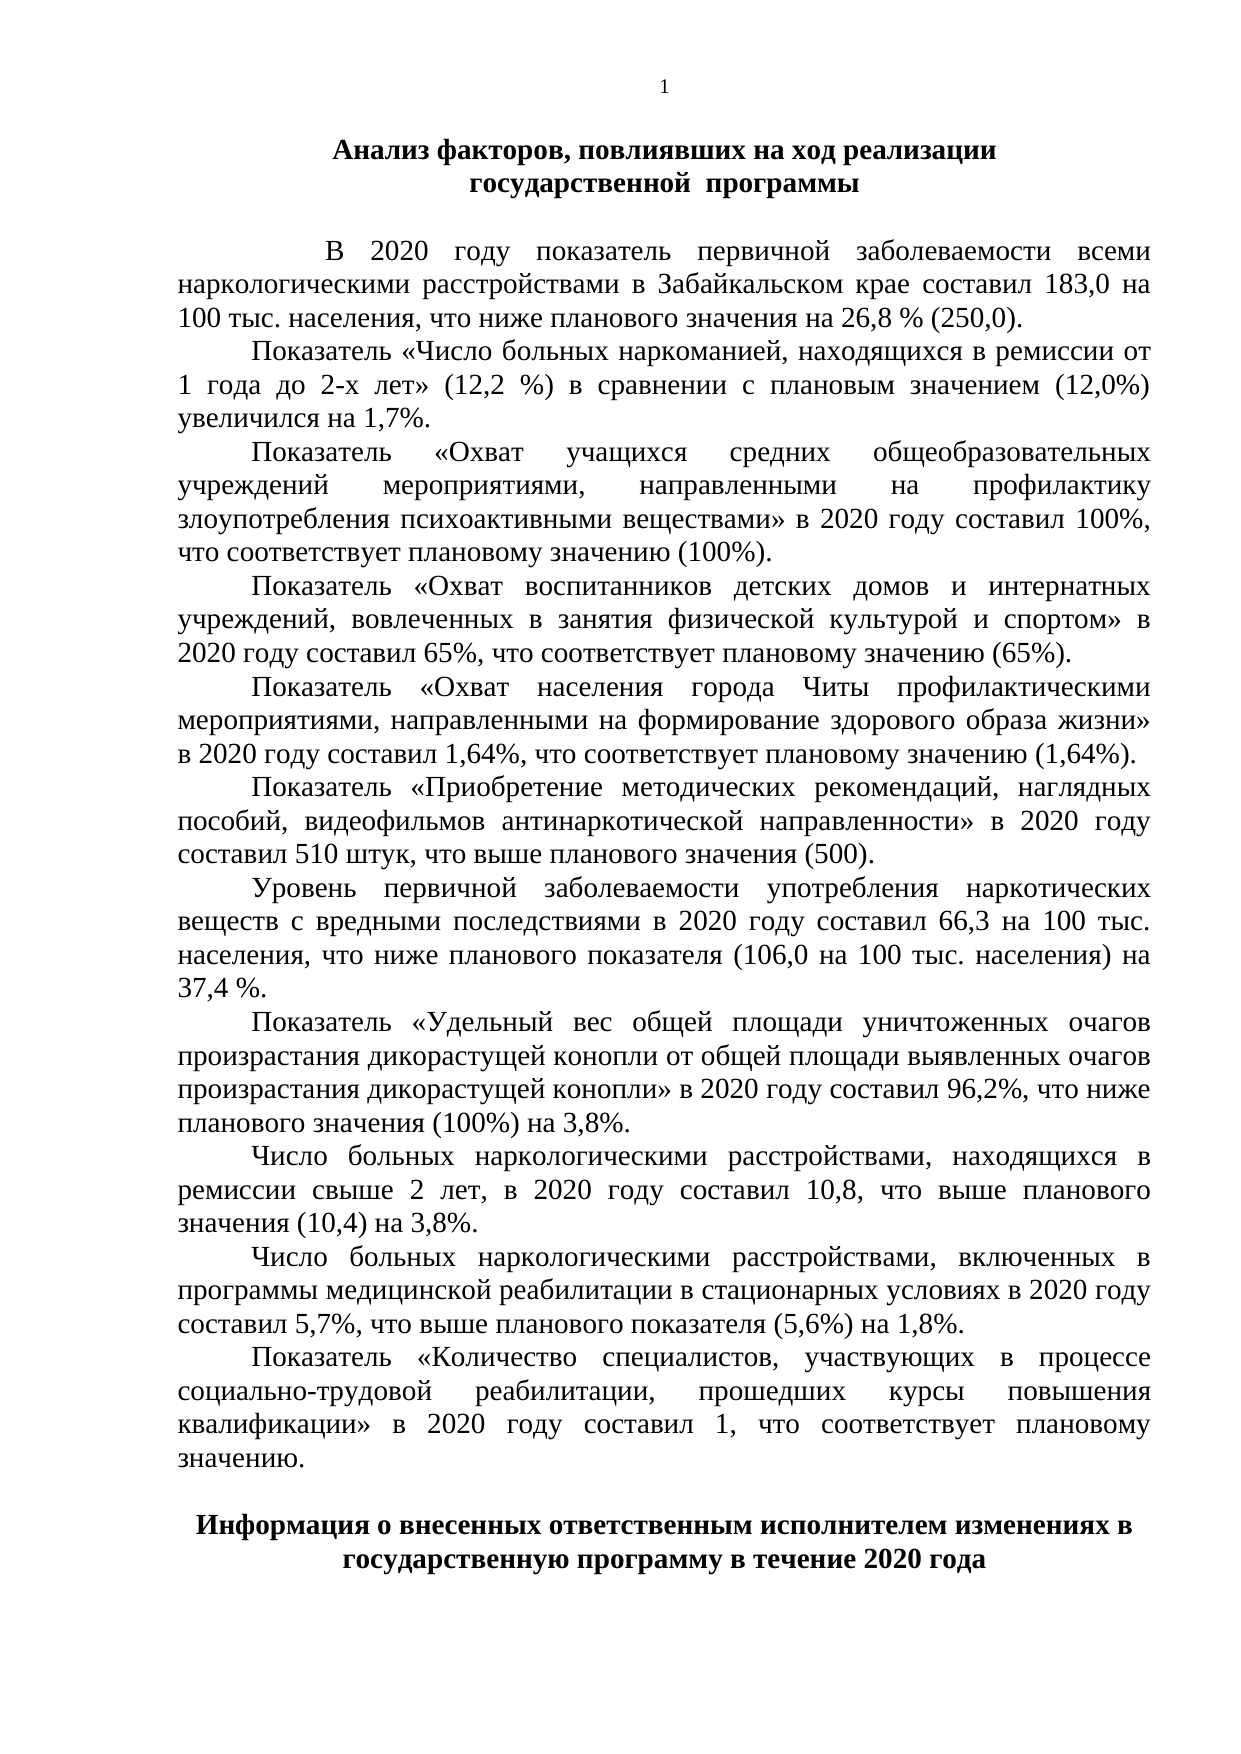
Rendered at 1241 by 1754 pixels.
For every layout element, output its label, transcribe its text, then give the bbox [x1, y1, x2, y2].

text государственной программы [177, 166, 1152, 199]
text Уровень первичной заболеваемости употребления наркотических веществ с вредными последствиями в 2020 году составил 66,3 на 100 тыс. населения, что ниже планового показателя (106,0 на 100 тыс. населения) на 37,4 %. [177, 870, 1152, 1004]
text В 2020 году показатель первичной заболеваемости всеми наркологическими расстройствами в Забайкальском крае составил 183,0 на 100 тыс. населения, что ниже планового значения на 26,8 % (250,0). [177, 233, 1152, 333]
text Показатель «Количество специалистов, участвующих в процессе социально-трудовой реабилитации, прошедших курсы повышения квалификации» в 2020 году составил 1, что соответствует плановому значению. [177, 1339, 1152, 1474]
text Число больных наркологическими расстройствами, включенных в программы медицинской реабилитации в стационарных условиях в 2020 году составил 5,7%, что выше планового показателя (5,6%) на 1,8%. [177, 1239, 1152, 1339]
text Показатель «Охват населения города Читы профилактическими мероприятиями, направленными на формирование здорового образа жизни» в 2020 году составил 1,64%, что соответствует плановому значению (1,64%). [177, 669, 1152, 769]
text Показатель «Удельный вес общей площади уничтоженных очагов произрастания дикорастущей конопли от общей площади выявленных очагов произрастания дикорастущей конопли» в 2020 году составил 96,2%, что ниже планового значения (100%) на 3,8%. [177, 1004, 1152, 1138]
text Информация о внесенных ответственным исполнителем изменениях в государственную программу в течение 2020 года [177, 1507, 1152, 1574]
text Анализ факторов, повлиявших на ход реализации [177, 132, 1152, 166]
text Число больных наркологическими расстройствами, находящихся в ремиссии свыше 2 лет, в 2020 году составил 10,8, что выше планового значения (10,4) на 3,8%. [177, 1138, 1152, 1239]
text Показатель «Охват учащихся средних общеобразовательных учреждений мероприятиями, направленными на профилактику злоупотребления психоактивными веществами» в 2020 году составил 100%, что соответствует плановому значению (100%). [177, 434, 1152, 568]
text Показатель «Охват воспитанников детских домов и интернатных учреждений, вовлеченных в занятия физической культурой и спортом» в 2020 году составил 65%, что соответствует плановому значению (65%). [177, 568, 1152, 669]
text Показатель «Число больных наркоманией, находящихся в ремиссии от 1 года до 2-х лет» (12,2 %) в сравнении с плановым значением (12,0%) увеличился на 1,7%. [177, 333, 1152, 434]
text Показатель «Приобретение методических рекомендаций, наглядных пособий, видеофильмов антинаркотической направленности» в 2020 году составил 510 штук, что выше планового значения (500). [177, 769, 1152, 870]
